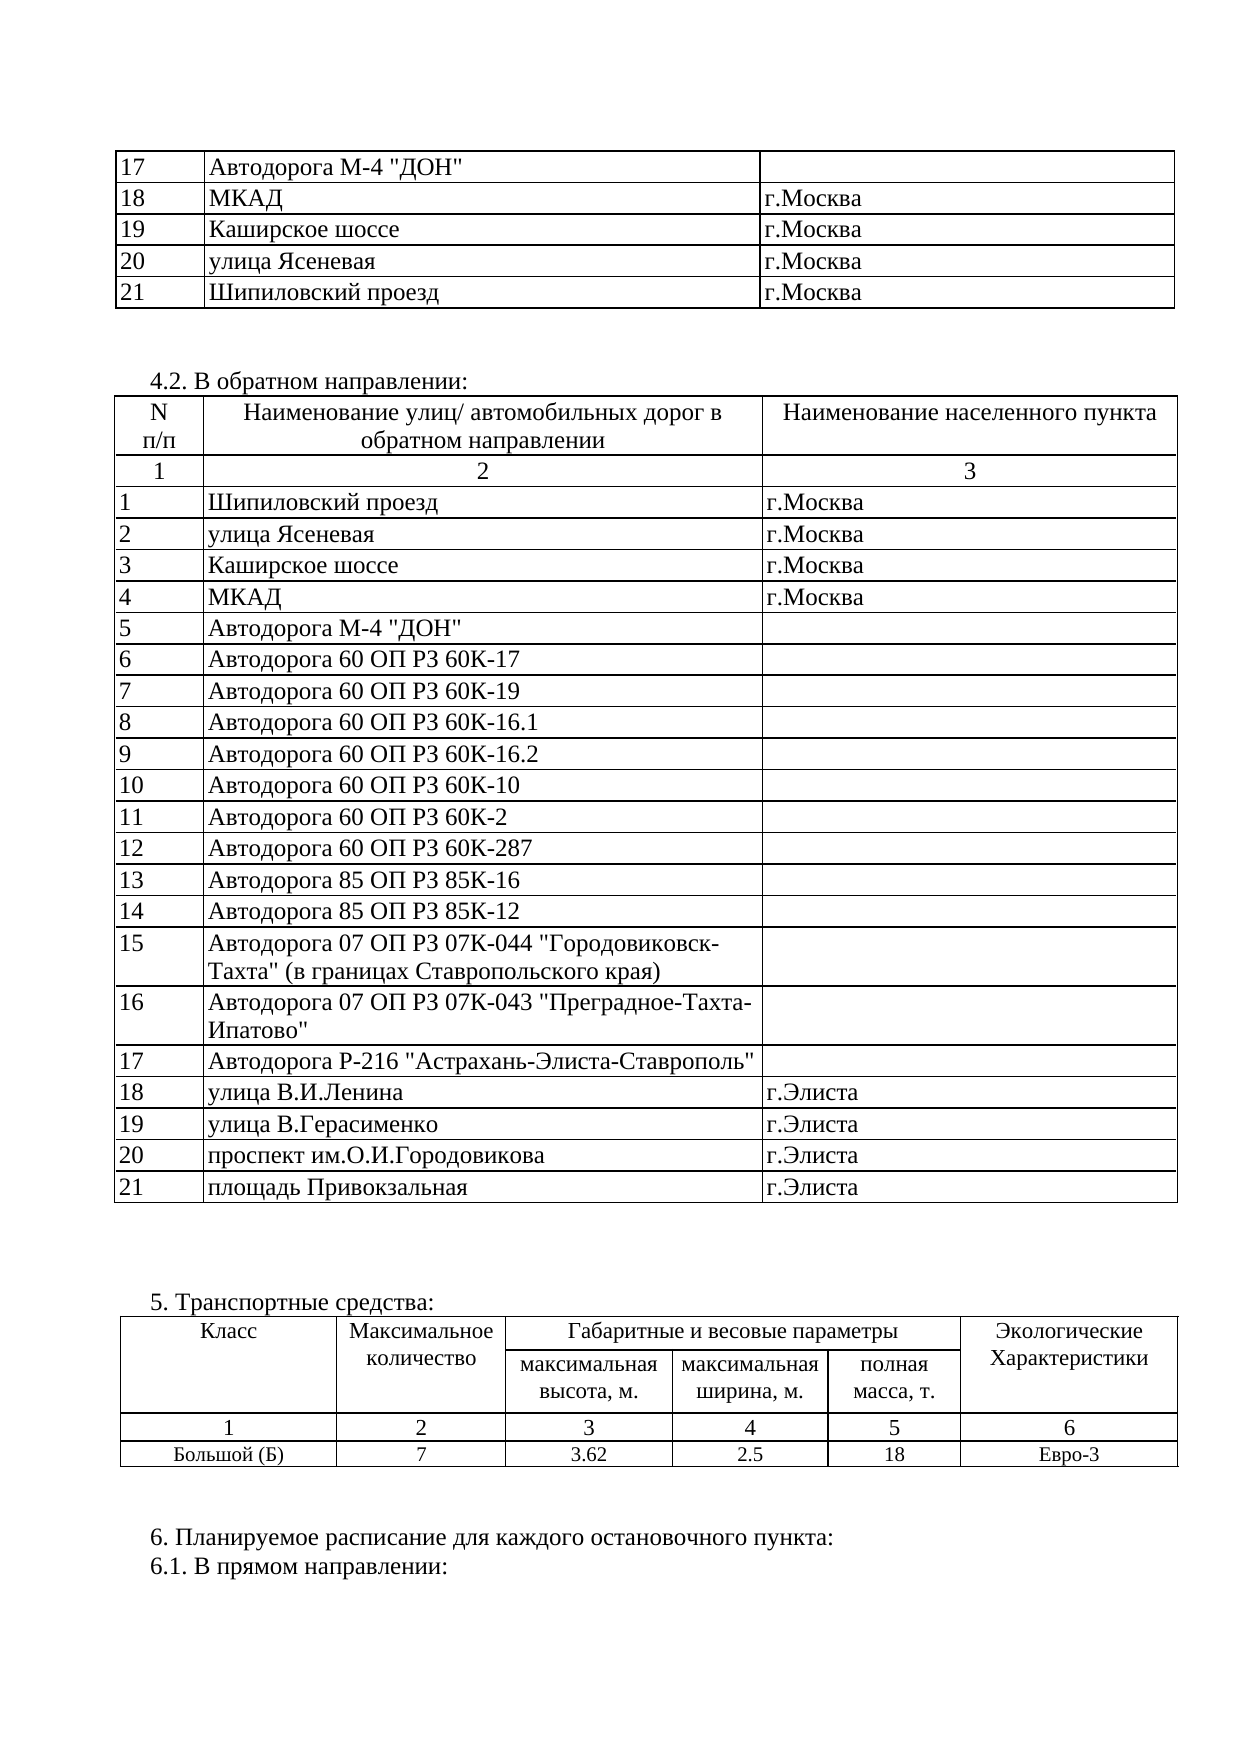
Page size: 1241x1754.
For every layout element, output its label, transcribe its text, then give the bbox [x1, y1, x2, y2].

table_cell 7 [115, 675, 203, 706]
table_cell Автодорога 07 ОП РЗ 07К-043 "Преградное-Тахта-Ипатово" [204, 987, 762, 1044]
table_cell 6 [115, 644, 203, 674]
table_cell Автодорога 60 ОП РЗ 60К-16.2 [204, 739, 762, 769]
table_cell г.Москва [763, 486, 1177, 517]
table_cell [763, 832, 1177, 863]
table_cell 1 [115, 487, 203, 517]
table_cell 20 [115, 1140, 203, 1170]
text 6.1. В прямом направлении: [150, 1551, 1090, 1580]
table_header Наименование улиц/ автомобильных дорог в обратном направлении [204, 397, 762, 454]
table_cell Автодорога 60 ОП РЗ 60К-17 [204, 645, 762, 674]
table_cell улица Ясеневая [204, 519, 762, 548]
table_cell 19 [117, 215, 204, 244]
table_cell [763, 1044, 1177, 1076]
table_cell Автодорога 85 ОП РЗ 85К-12 [204, 896, 762, 926]
table_cell г.Элиста [763, 1139, 1177, 1170]
table_cell [763, 674, 1177, 706]
table_cell [763, 863, 1177, 894]
table_cell г.Элиста [763, 1076, 1177, 1107]
table_cell г.Москва [761, 183, 1174, 213]
table_cell Каширское шоссе [205, 215, 759, 244]
table_cell 2.5 [673, 1442, 827, 1466]
table_cell улица В.И.Ленина [204, 1077, 762, 1107]
table_cell улица В.Герасименко [204, 1109, 762, 1138]
table_cell 20 [117, 246, 204, 276]
table_cell 17 [117, 152, 204, 181]
table_cell 4 [115, 581, 203, 611]
table_cell площадь Привокзальная [204, 1172, 762, 1201]
table_cell 18 [829, 1442, 960, 1466]
table_cell 7 [337, 1442, 505, 1466]
table_cell 17 [115, 1045, 203, 1076]
table_cell Шипиловский проезд [205, 277, 759, 307]
table_cell 13 [115, 864, 203, 894]
table_cell [763, 643, 1177, 674]
table_cell максимальная ширина, м. [673, 1351, 827, 1412]
table_cell 2 [204, 456, 762, 486]
table_cell Автодорога М-4 "ДОН" [205, 152, 759, 181]
table_cell 21 [117, 277, 204, 307]
table_cell Большой (Б) [121, 1442, 336, 1466]
table_cell максимальная высота, м. [506, 1351, 672, 1412]
table_header Максимальное количество [337, 1317, 505, 1412]
table_cell 18 [117, 183, 204, 213]
table_cell [763, 985, 1177, 1044]
table_cell г.Элиста [763, 1107, 1177, 1138]
table_header N п/п [115, 397, 203, 454]
table_cell 3 [506, 1414, 672, 1440]
table_cell 6 [961, 1414, 1177, 1440]
table_cell 15 [115, 927, 203, 985]
table_cell МКАД [205, 183, 759, 213]
table_cell [761, 152, 1174, 181]
table_cell Автодорога 85 ОП РЗ 85К-16 [204, 865, 762, 894]
table_cell 21 [115, 1171, 203, 1201]
table_cell 5 [115, 613, 203, 643]
table_cell г.Москва [761, 246, 1174, 276]
table_cell [763, 706, 1177, 737]
table_cell 3 [115, 550, 203, 580]
table_cell г.Москва [761, 277, 1174, 307]
table_cell [763, 769, 1177, 800]
table_cell Автодорога 60 ОП РЗ 60К-10 [204, 770, 762, 800]
table_cell 11 [115, 801, 203, 832]
table_cell 3 [763, 454, 1177, 486]
table_cell Каширское шоссе [204, 550, 762, 580]
table_cell Шипиловский проезд [204, 487, 762, 517]
table_cell 5 [829, 1414, 960, 1440]
table_cell Автодорога 60 ОП РЗ 60К-16.1 [204, 707, 762, 737]
table_header Габаритные и весовые параметры [506, 1317, 960, 1349]
table_cell 1 [121, 1414, 336, 1440]
table_header Экологические Характеристики [961, 1317, 1177, 1412]
table_cell Автодорога 60 ОП РЗ 60К-287 [204, 833, 762, 863]
table_cell Автодорога 60 ОП РЗ 60К-19 [204, 676, 762, 706]
table_cell г.Москва [763, 580, 1177, 611]
table_cell Автодорога Р-216 "Астрахань-Элиста-Ставрополь" [204, 1046, 762, 1076]
table_cell 2 [115, 518, 203, 548]
table_cell 14 [115, 896, 203, 926]
table_cell Автодорога М-4 "ДОН" [204, 613, 762, 643]
table_cell 2 [337, 1414, 505, 1440]
table_cell Автодорога 07 ОП РЗ 07К-044 "Городовиковск-Тахта" (в границах Ставропольского края) [204, 928, 762, 985]
table_cell 16 [115, 986, 203, 1044]
table_cell г.Москва [763, 549, 1177, 580]
table_cell улица Ясеневая [205, 246, 759, 276]
table_cell 10 [115, 770, 203, 800]
table_cell 9 [115, 738, 203, 769]
table_header Класс [121, 1317, 336, 1412]
text 6. Планируемое расписание для каждого остановочного пункта: [150, 1522, 1090, 1551]
table_cell [763, 926, 1177, 985]
text 5. Транспортные средства: [150, 1287, 1090, 1316]
table_cell [763, 800, 1177, 832]
table_header Наименование населенного пункта [763, 397, 1177, 454]
text 4.2. В обратном направлении: [150, 366, 1090, 395]
table_cell 18 [115, 1077, 203, 1107]
table_cell г.Москва [761, 215, 1174, 244]
table_cell 12 [115, 833, 203, 863]
table_cell проспект им.О.И.Городовикова [204, 1140, 762, 1170]
table_cell г.Элиста [763, 1170, 1177, 1201]
table_cell [763, 895, 1177, 926]
table_cell 8 [115, 707, 203, 737]
table_cell Автодорога 60 ОП РЗ 60К-2 [204, 802, 762, 832]
table_cell 4 [673, 1414, 827, 1440]
table_cell 19 [115, 1108, 203, 1138]
table_cell Евро-3 [961, 1442, 1177, 1466]
table_cell [763, 611, 1177, 643]
table_cell полная масса, т. [829, 1351, 960, 1412]
table_cell г.Москва [763, 517, 1177, 548]
table_cell МКАД [204, 582, 762, 611]
table_cell 3.62 [506, 1442, 672, 1466]
table_cell 1 [115, 455, 203, 486]
table_cell [763, 737, 1177, 769]
